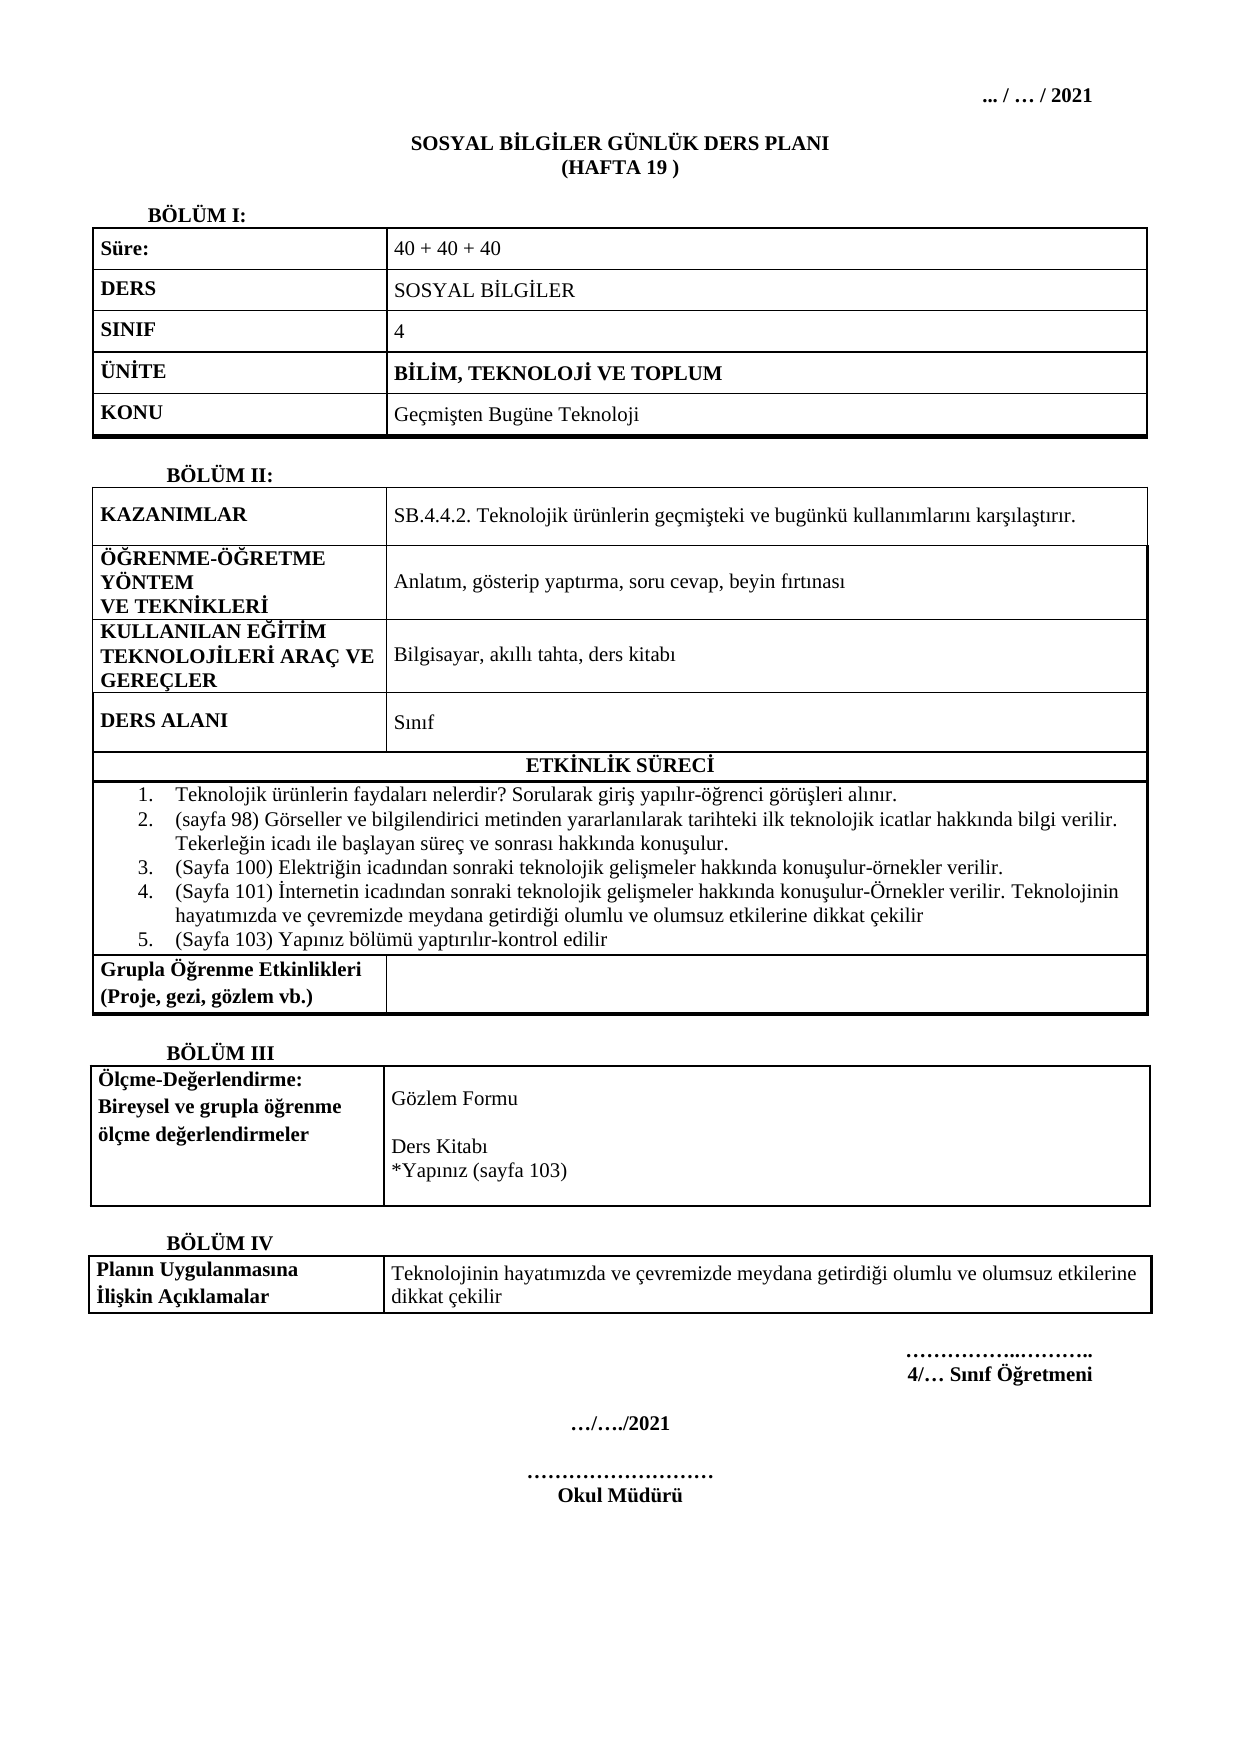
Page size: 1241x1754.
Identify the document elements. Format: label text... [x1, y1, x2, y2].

table_cell Grupla Öğrenme Etkinlikleri (Proje, gezi, gözlem vb.) [94, 956, 386, 1012]
table_cell Anlatım, gösterip yaptırma, soru cevap, beyin fırtınası [387, 546, 1146, 618]
table_cell Sınıf [387, 693, 1146, 751]
table_cell ÖĞRENME-ÖĞRETME YÖNTEM VE TEKNİKLERİ [93, 546, 386, 618]
table_header Süre: [94, 229, 386, 268]
table_header 40 + 40 + 40 [388, 229, 1146, 268]
table_cell DERS [94, 270, 386, 310]
table_cell Teknolojik ürünlerin faydaları nelerdir? Sorularak giriş yapılır-öğrenci görüşleri alınır. (sayfa 98) Görseller ve bilgilendirici metinden yararlanılarak tarihteki ilk teknolojik icatlar hakkında bilgi verilir. Tekerleğin icadı ile başlayan süreç ve sonrası hakkında konuşulur. (Sayfa 100) Elektriğin icadından sonraki teknolojik gelişmeler hakkında konuşulur-örnekler verilir. (Sayfa 101) İnternetin icadından sonraki teknolojik gelişmeler hakkında konuşulur-Örnekler verilir. Teknolojinin hayatımızda ve çevremizde meydana getirdiği olumlu ve olumsuz etkilerine dikkat çekilir (Sayfa 103) Yapınız bölümü yaptırılır-kontrol edilir [94, 783, 1146, 954]
table_header Gözlem Formu Ders Kitabı *Yapınız (sayfa 103) [385, 1067, 1149, 1204]
text ……………………… [148, 1458, 1092, 1483]
table_header Ölçme-Değerlendirme: Bireysel ve grupla öğrenme ölçme değerlendirmeler [92, 1067, 383, 1204]
table_header Teknolojinin hayatımızda ve çevremizde meydana getirdiği olumlu ve olumsuz etkilerine dikkat çekilir [385, 1257, 1150, 1312]
table_cell SOSYAL BİLGİLER [388, 270, 1146, 310]
table_cell 4 [388, 311, 1146, 351]
subtitle BÖLÜM III [148, 1040, 1092, 1064]
text ……………..……….. [148, 1338, 1092, 1362]
text SOSYAL BİLGİLER GÜNLÜK DERS PLANI [148, 131, 1092, 155]
table_cell KONU [94, 394, 386, 434]
text ... / … / 2021 [148, 83, 1092, 107]
table_cell ETKİNLİK SÜRECİ [94, 753, 1146, 780]
subtitle BÖLÜM IV [148, 1231, 1092, 1255]
table_header SB.4.4.2. Teknolojik ürünlerin geçmişteki ve bugünkü kullanımlarını karşılaştırır. [387, 488, 1147, 545]
table_cell KULLANILAN EĞİTİM TEKNOLOJİLERİ ARAÇ VE GEREÇLER [93, 620, 386, 692]
text BÖLÜM II: [148, 463, 1092, 487]
table_cell [387, 956, 1146, 1012]
table_cell SINIF [94, 311, 386, 351]
text …/…./2021 [148, 1410, 1092, 1434]
table_cell Geçmişten Bugüne Teknoloji [388, 394, 1146, 434]
text BÖLÜM I: [148, 203, 1092, 227]
table_header KAZANIMLAR [93, 488, 386, 545]
table_cell DERS ALANI [94, 693, 386, 751]
text 4/… Sınıf Öğretmeni [148, 1362, 1092, 1386]
table_cell Bilgisayar, akıllı tahta, ders kitabı [387, 620, 1146, 692]
text (HAFTA 19 ) [148, 155, 1092, 179]
text Okul Müdürü [148, 1483, 1092, 1507]
table_cell BİLİM, TEKNOLOJİ VE TOPLUM [388, 353, 1146, 392]
table_cell ÜNİTE [94, 353, 386, 392]
table_header Planın Uygulanmasına İlişkin Açıklamalar [90, 1257, 383, 1312]
